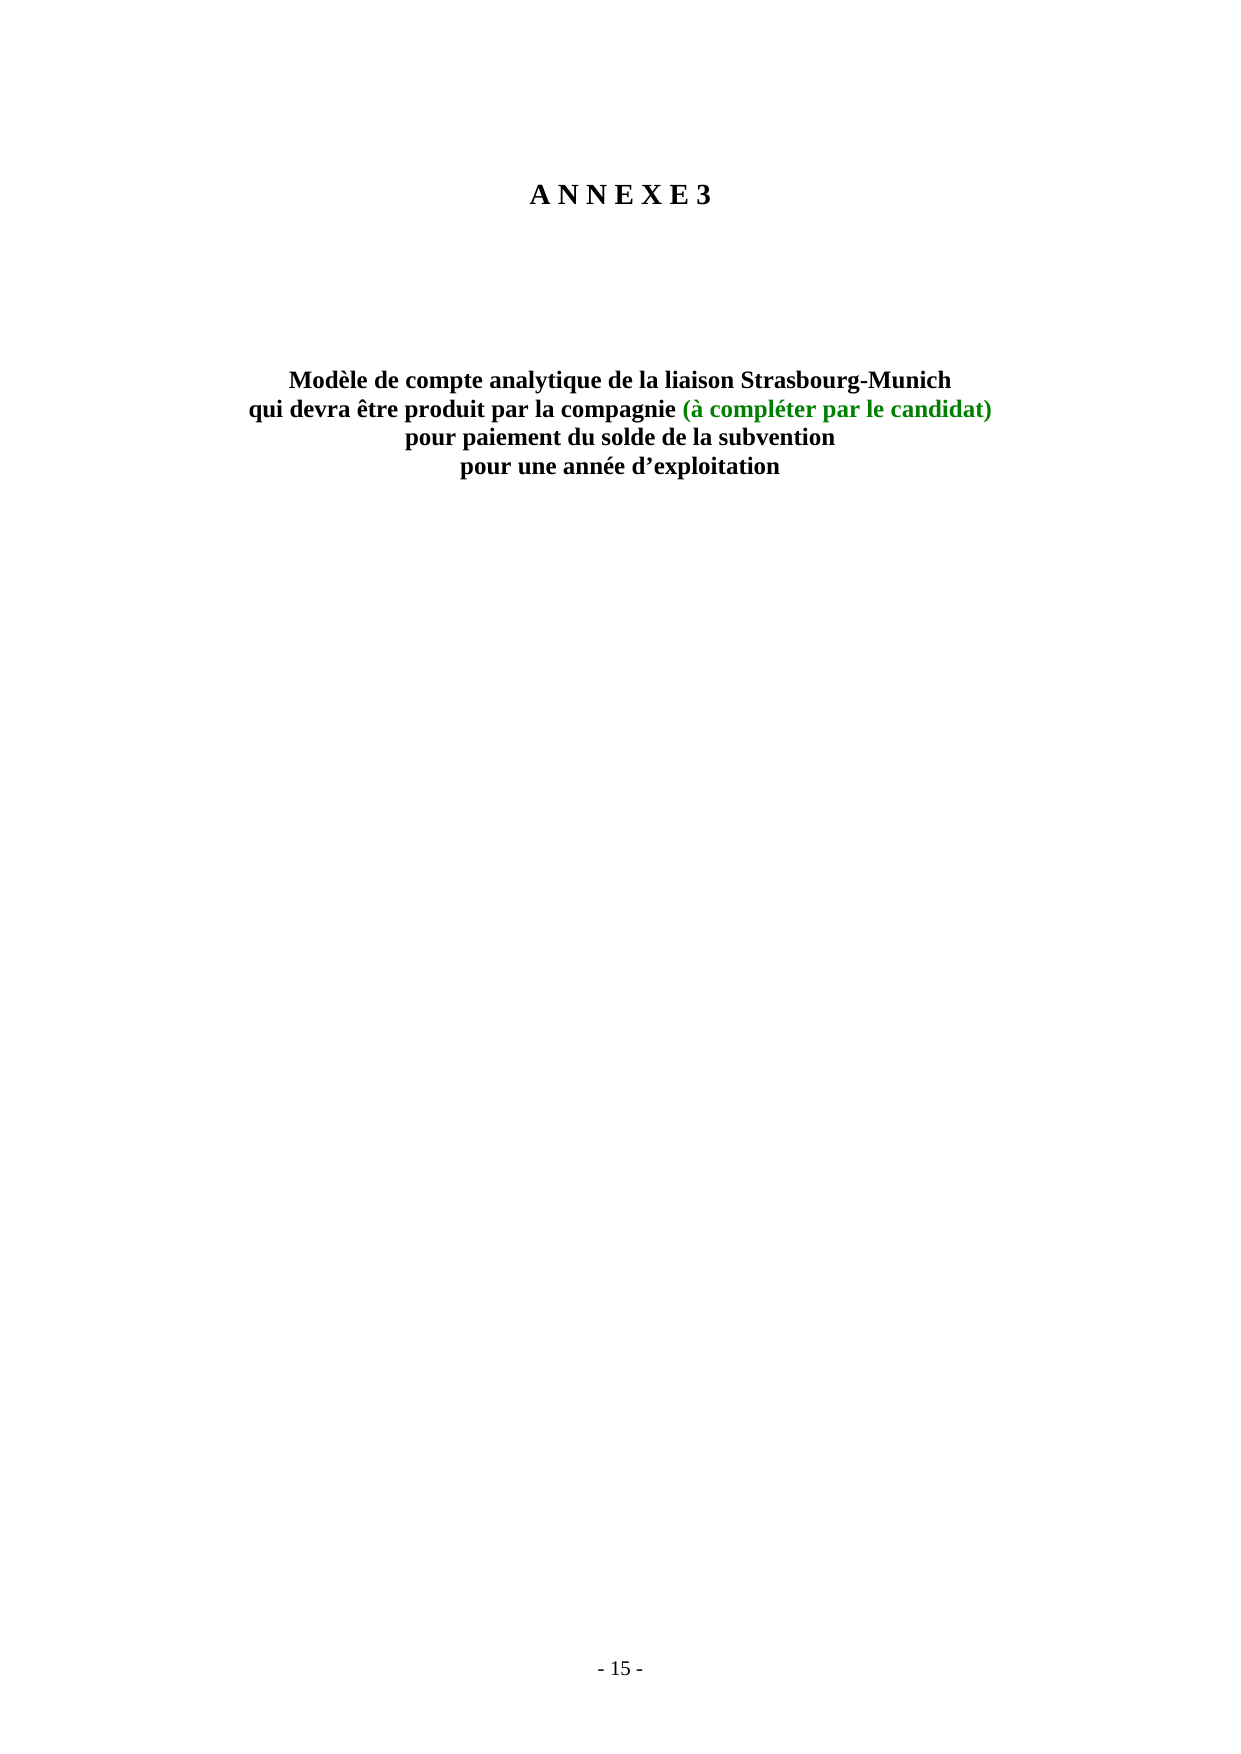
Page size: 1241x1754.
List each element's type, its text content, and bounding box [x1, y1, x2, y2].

text A N N E X E 3 [148, 177, 1093, 210]
text pour paiement du solde de la subvention [148, 422, 1093, 451]
text Modèle de compte analytique de la liaison Strasbourg-Munich [148, 365, 1093, 394]
text pour une année d’exploitation [148, 451, 1093, 480]
text qui devra être produit par la compagnie (à compléter par le candidat) [148, 394, 1093, 422]
